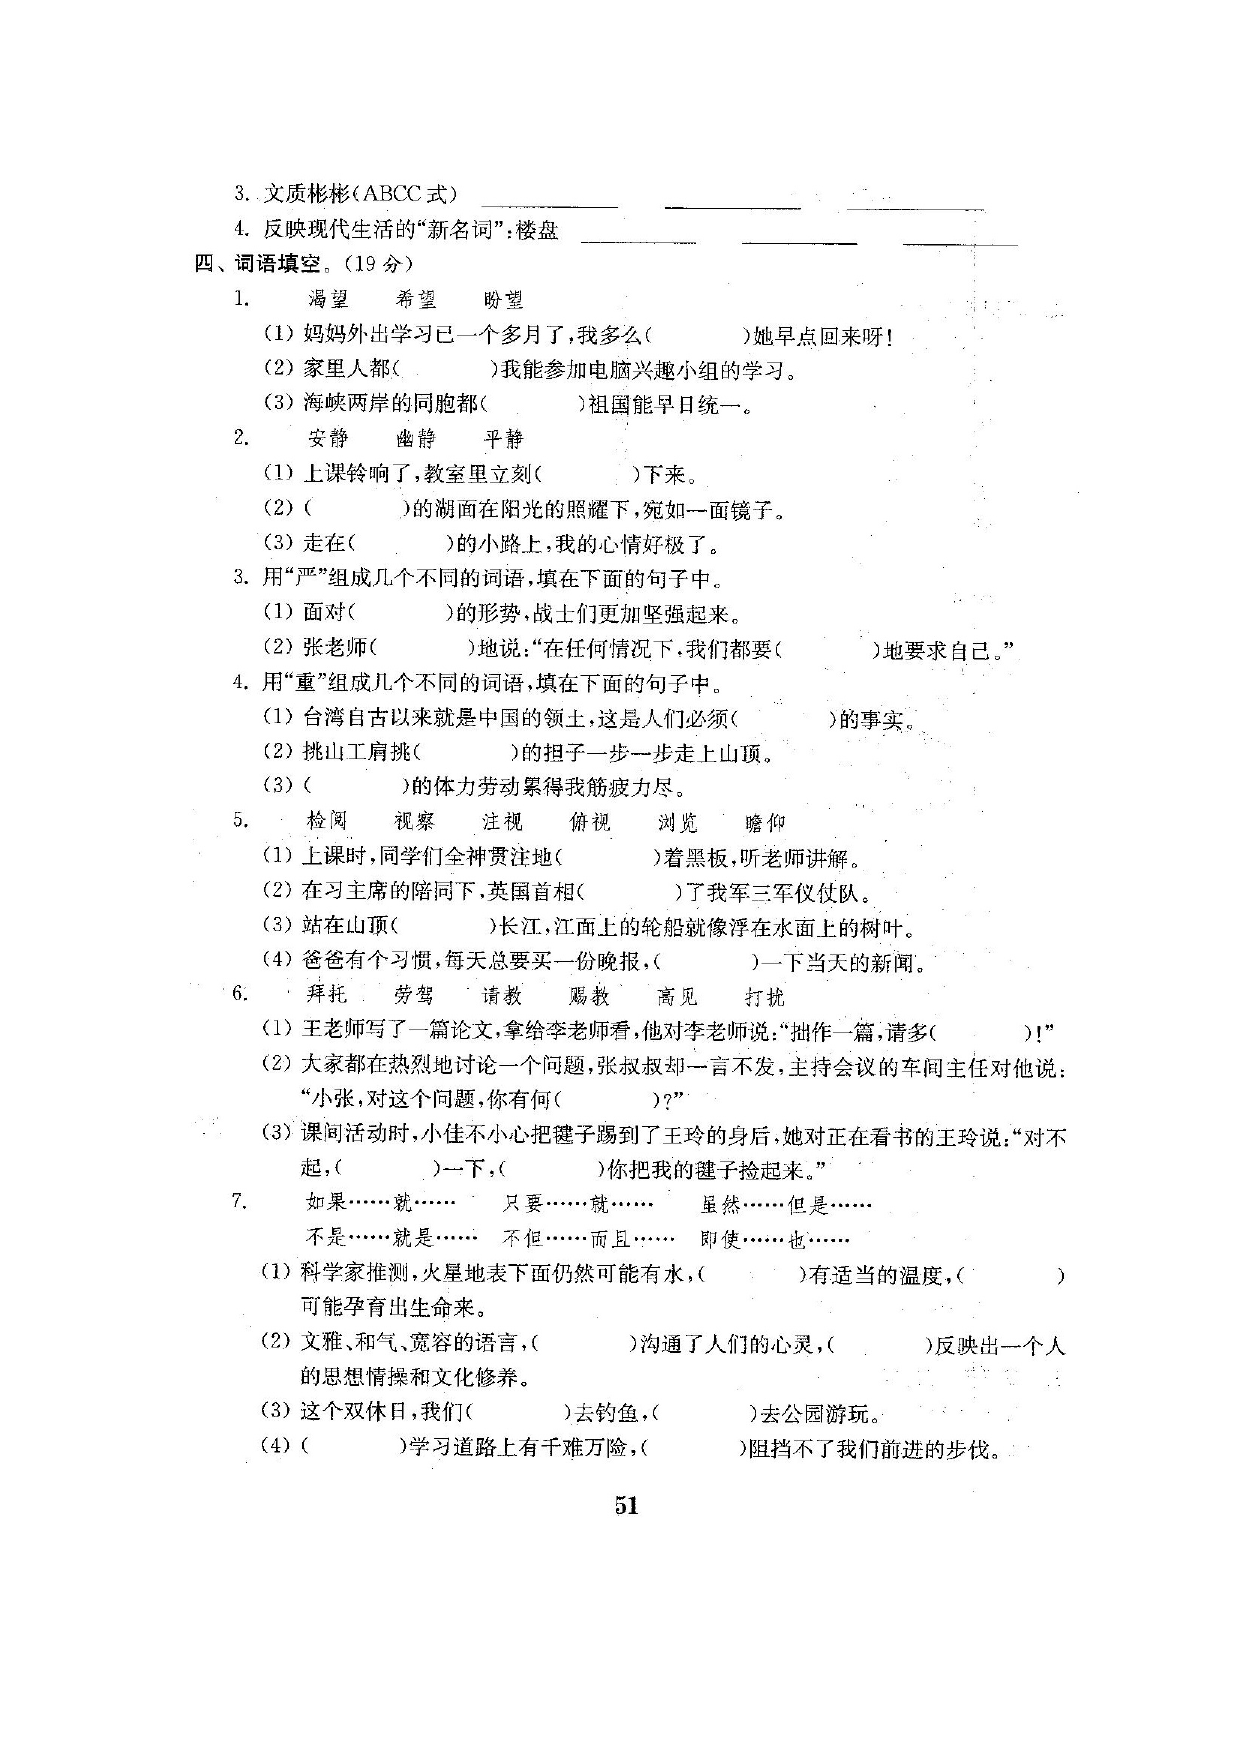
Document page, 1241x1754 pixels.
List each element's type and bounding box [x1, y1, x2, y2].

picture [187, 162, 1080, 1525]
